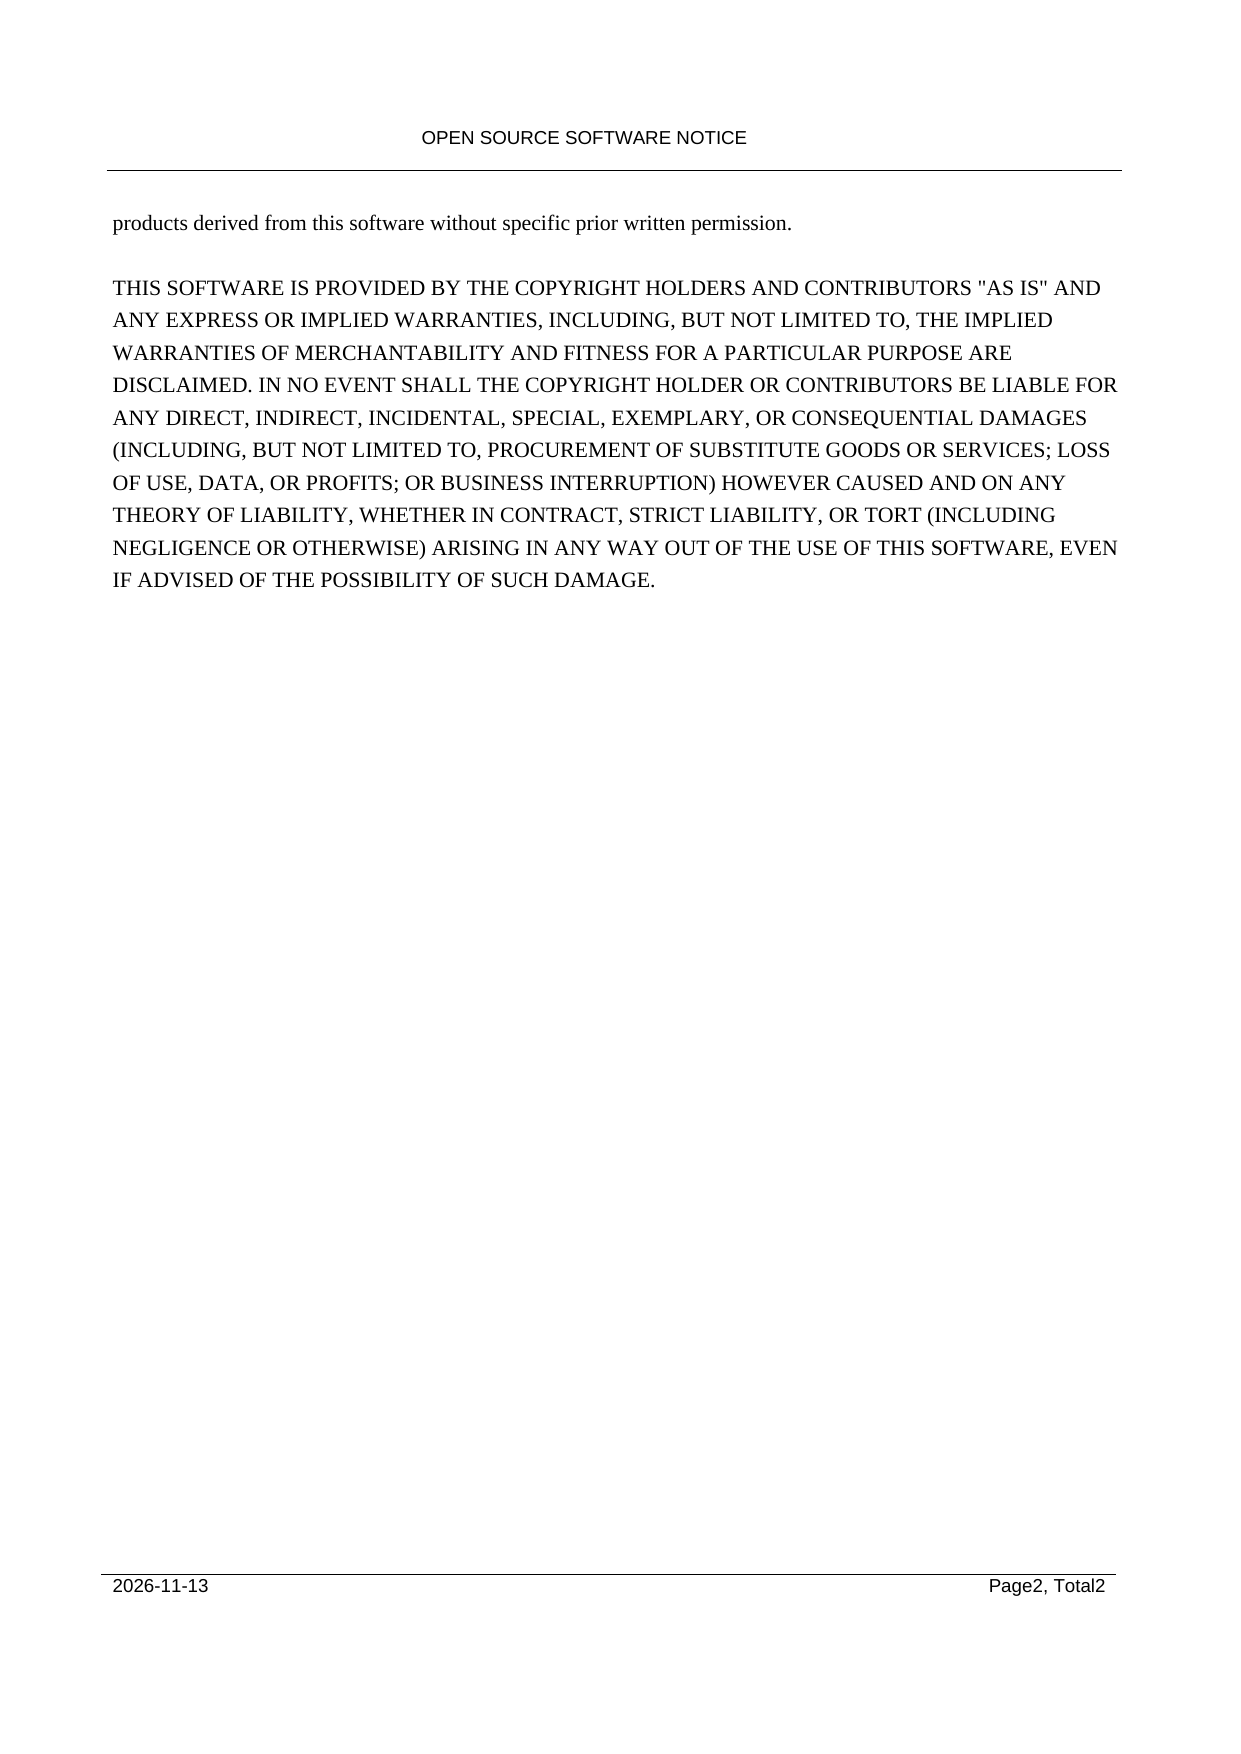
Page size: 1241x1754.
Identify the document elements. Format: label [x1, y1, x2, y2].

text [112, 206, 1128, 629]
